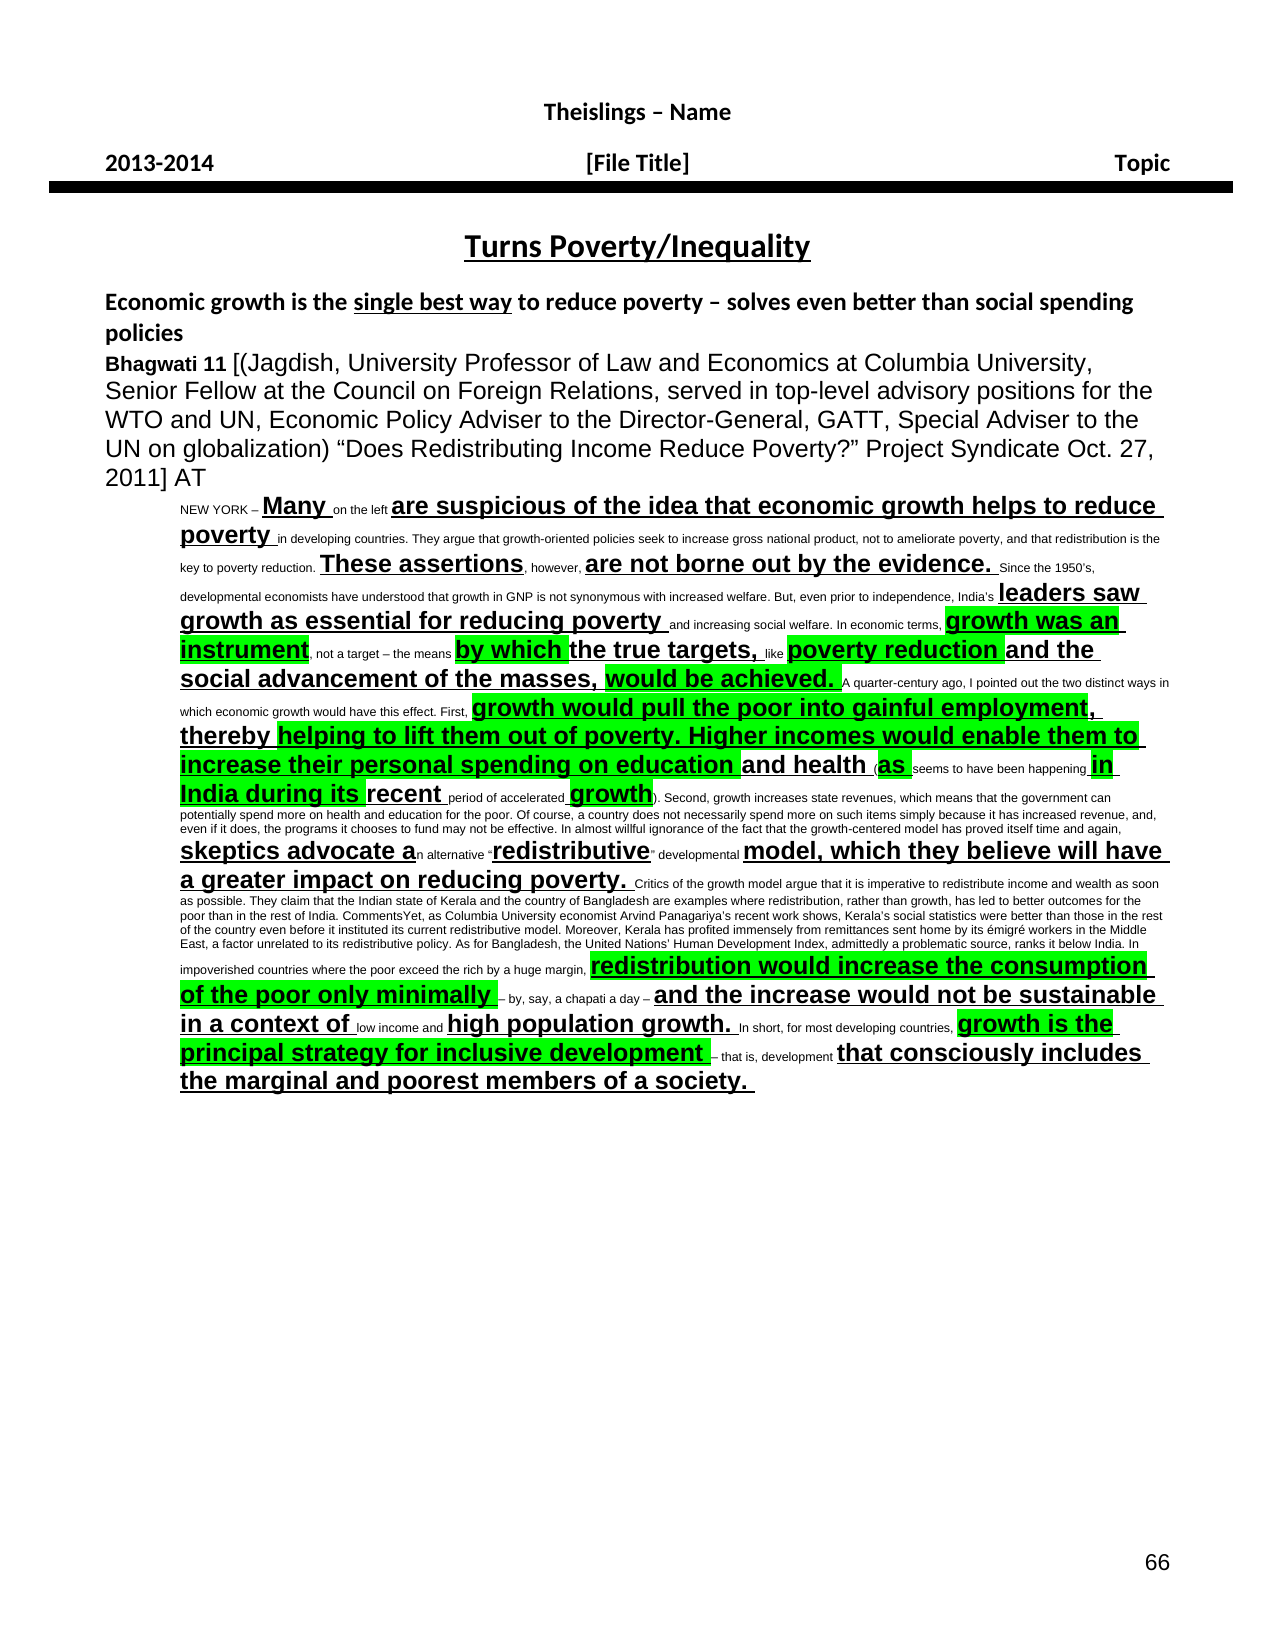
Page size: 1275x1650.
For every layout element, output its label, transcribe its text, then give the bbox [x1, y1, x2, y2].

subtitle Economic growth is the single best way to reduce poverty – solves even better than social spending policies [105, 286, 1170, 347]
text Bhagwati 11 [(Jagdish, University Professor of Law and Economics at Columbia University, Senior Fellow at the Council on Foreign Relations, served in top-level advisory positions for the WTO and UN, Economic Policy Adviser to the Director-General, GATT, Special Adviser to the UN on globalization) “Does Redistributing Income Reduce Poverty?” Project Syndicate Oct. 27, 2011] AT [105, 347, 1170, 491]
subtitle Turns Poverty/Inequality [105, 225, 1170, 266]
text NEW YORK – Many on the left are suspicious of the idea that economic growth helps to reduce poverty in developing countries. They argue that growth-oriented policies seek to increase gross national product, not to ameliorate poverty, and that redistribution is the key to poverty reduction. These assertions, however, are not borne out by the evidence. Since the 1950’s, developmental economists have understood that growth in GNP is not synonymous with increased welfare. But, even prior to independence, India’s leaders saw growth as essential for reducing poverty and increasing social welfare. In economic terms, growth was an instrument, not a target – the means by which the true targets, like poverty reduction and the social advancement of the masses, would be achieved. A quarter-century ago, I pointed out the two distinct ways in which economic growth would have this effect. First, growth would pull the poor into gainful employment, thereby helping to lift them out of poverty. Higher incomes would enable them to increase their personal spending on education and health (as seems to have been happening in India during its recent period of accelerated growth). Second, growth increases state revenues, which means that the government can potentially spend more on health and education for the poor. Of course, a country does not necessarily spend more on such items simply because it has increased revenue, and, even if it does, the programs it chooses to fund may not be effective. In almost willful ignorance of the fact that the growth-centered model has proved itself time and again, skeptics advocate an alternative “redistributive” developmental model, which they believe will have a greater impact on reducing poverty. Critics of the growth model argue that it is imperative to redistribute income and wealth as soon as possible. They claim that the Indian state of Kerala and the country of Bangladesh are examples where redistribution, rather than growth, has led to better outcomes for the poor than in the rest of India. CommentsYet, as Columbia University economist Arvind Panagariya’s recent work shows, Kerala’s social statistics were better than those in the rest of the country even before it instituted its current redistributive model. Moreover, Kerala has profited immensely from remittances sent home by its émigré workers in the Middle East, a factor unrelated to its redistributive policy. As for Bangladesh, the United Nations’ Human Development Index, admittedly a problematic source, ranks it below India. In impoverished countries where the poor exceed the rich by a huge margin, redistribution would increase the consumption of the poor only minimally – by, say, a chapati a day – and the increase would not be sustainable in a context of low income and high population growth. In short, for most developing countries, growth is the principal strategy for inclusive development – that is, development that consciously includes the marginal and poorest members of a society. [180, 491, 1170, 1095]
